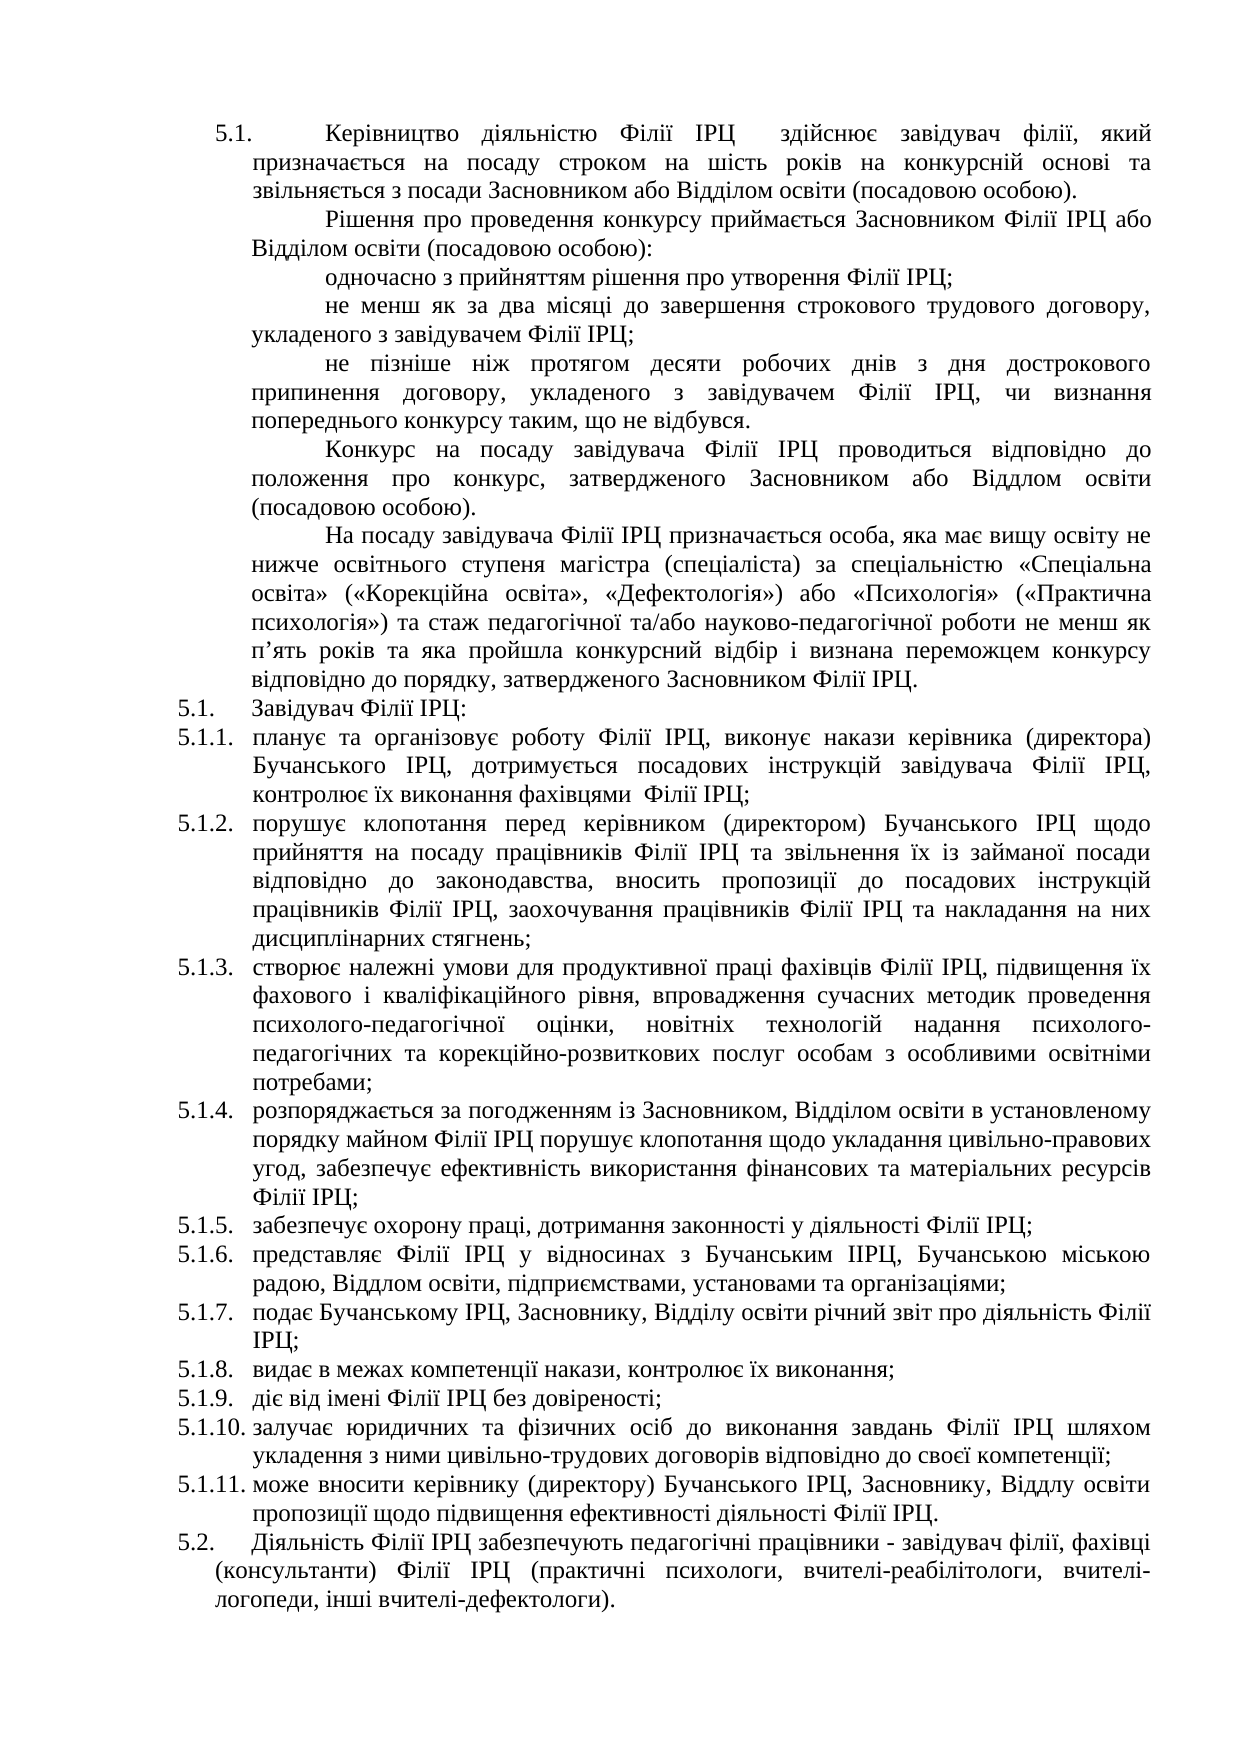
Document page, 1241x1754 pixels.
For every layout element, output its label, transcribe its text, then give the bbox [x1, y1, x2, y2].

text не менш як за два місяці до завершення строкового трудового договору, укладеного з завідувачем Філії ІРЦ; [251, 291, 1152, 348]
list розпоряджається за погодженням із Засновником, Відділом освіти в установленому порядку майном Філії ІРЦ порушує клопотання щодо укладання цивільно-правових угод, забезпечує ефективність використання фінансових та матеріальних ресурсів Філії ІРЦ; [177, 1096, 1152, 1211]
list діє від імені Філії ІРЦ без довіреності; [177, 1383, 1152, 1412]
text Конкурс на посаду завідувача Філії ІРЦ проводиться відповідно до положення про конкурс, затвердженого Засновником або Віддлом освіти (посадовою особою). [251, 434, 1152, 521]
text не пізніше ніж протягом десяти робочих днів з дня дострокового припинення договору, укладеного з завідувачем Філії ІРЦ, чи визнання попереднього конкурсу таким, що не відбувся. [251, 348, 1152, 434]
list Завідувач Філії ІРЦ: [177, 693, 1152, 722]
text одночасно з прийняттям рішення про утворення Філії ІРЦ; [251, 262, 1152, 291]
list забезпечує охорону праці, дотримання законності у діяльності Філії ІРЦ; [177, 1211, 1152, 1239]
list представляє Філії ІРЦ у відносинах з Бучанським ІІРЦ, Бучанською міською радою, Віддлом освіти, підприємствами, установами та організаціями; [177, 1239, 1152, 1297]
list подає Бучанському ІРЦ, Засновнику, Відділу освіти річний звіт про діяльність Філії ІРЦ; [177, 1297, 1152, 1354]
text На посаду завідувача Філії ІРЦ призначається особа, яка має вищу освіту не нижче освітнього ступеня магістра (спеціаліста) за спеціальністю «Спеціальна освіта» («Корекційна освіта», «Дефектологія») або «Психологія» («Практична психологія») та стаж педагогічної та/або науково-педагогічної роботи не менш як п’ять років та яка пройшла конкурсний відбір і визнана переможцем конкурсу відповідно до порядку, затвердженого Засновником Філії ІРЦ. [251, 521, 1152, 693]
list Діяльність Філії ІРЦ забезпечують педагогічні працівники - завідувач філії, фахівці (консультанти) Філії ІРЦ (практичні психологи, вчителі-реабілітологи, вчителі-логопеди, інші вчителі-дефектологи). [177, 1527, 1152, 1613]
text Рішення про проведення конкурсу приймається Засновником Філії ІРЦ або Відділом освіти (посадовою особою): [251, 204, 1152, 262]
list залучає юридичних та фізичних осіб до виконання завдань Філії ІРЦ шляхом укладення з ними цивільно-трудових договорів відповідно до своєї компетенції; [177, 1412, 1152, 1469]
list видає в межах компетенції накази, контролює їх виконання; [177, 1354, 1152, 1383]
list порушує клопотання перед керівником (директором) Бучанського ІРЦ щодо прийняття на посаду працівників Філії ІРЦ та звільнення їх із займаної посади відповідно до законодавства, вносить пропозиції до посадових інструкцій працівників Філії ІРЦ, заохочування працівників Філії ІРЦ та накладання на них дисциплінарних стягнень; [177, 808, 1152, 952]
list Керівництво діяльністю Філії ІРЦ здійснює завідувач філії, який призначається на посаду строком на шість років на конкурсній основі та звільняється з посади Засновником або Відділом освіти (посадовою особою). [215, 118, 1152, 204]
list може вносити керівнику (директору) Бучанського ІРЦ, Засновнику, Віддлу освіти пропозиції щодо підвищення ефективності діяльності Філії ІРЦ. [177, 1469, 1152, 1527]
list планує та організовує роботу Філії ІРЦ, виконує накази керівника (директора) Бучанського ІРЦ, дотримується посадових інструкцій завідувача Філії ІРЦ, контролює їх виконання фахівцями Філії ІРЦ; [177, 722, 1152, 808]
list створює належні умови для продуктивної праці фахівців Філії ІРЦ, підвищення їх фахового і кваліфікаційного рівня, впровадження сучасних методик проведення психолого-педагогічної оцінки, новітніх технологій надання психолого-педагогічних та корекційно-розвиткових послуг особам з особливими освітніми потребами; [177, 952, 1152, 1096]
